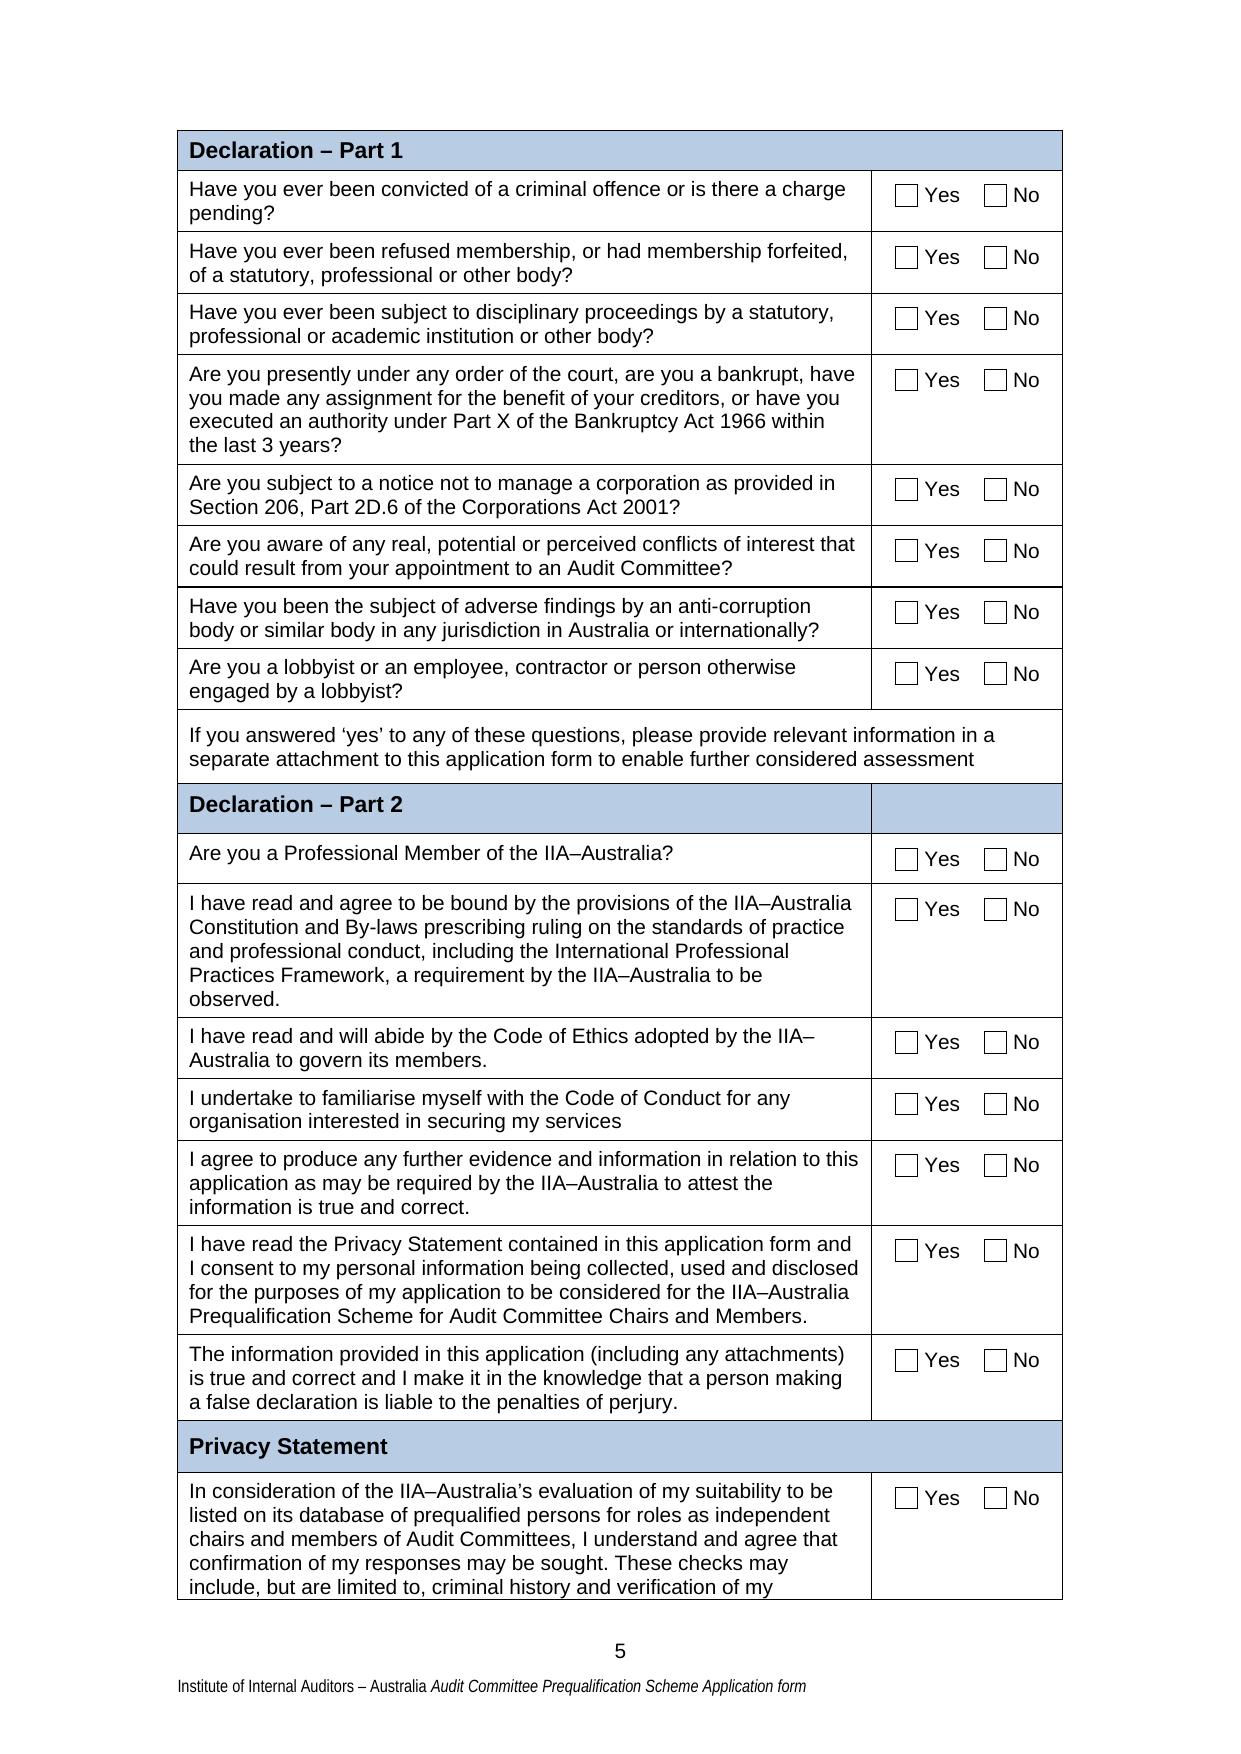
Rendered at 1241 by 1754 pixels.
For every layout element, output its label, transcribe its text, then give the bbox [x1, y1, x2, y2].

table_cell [178, 1473, 871, 1599]
table_cell If you answered ‘yes’ to any of these questions, please provide relevant information in a separate attachment to this application form to enable further considered assessment [178, 710, 1062, 783]
table_cell Yes No [872, 884, 1062, 1017]
table_cell I have read and will abide by the Code of Ethics adopted by the IIA–Australia to govern its members. [178, 1018, 871, 1078]
table_cell The information provided in this application (including any attachments) is true and correct and I make it in the knowledge that a person making a false declaration is liable to the penalties of perjury. [178, 1335, 871, 1420]
table_cell I have read and agree to be bound by the provisions of the IIA–Australia Constitution and By-laws prescribing ruling on the standards of practice and professional conduct, including the International Professional Practices Framework, a requirement by the IIA–Australia to be observed. [178, 884, 871, 1017]
table_cell Are you a Professional Member of the IIA–Australia? [178, 834, 871, 883]
table_cell Yes No [872, 294, 1062, 354]
table_cell Yes No [872, 526, 1062, 586]
table_cell Yes No [872, 1141, 1062, 1225]
table_cell I have read the Privacy Statement contained in this application form and I consent to my personal information being collected, used and disclosed for the purposes of my application to be considered for the IIA–Australia Prequalification Scheme for Audit Committee Chairs and Members. [178, 1226, 871, 1334]
table_cell Have you been the subject of adverse findings by an anti-corruption body or similar body in any jurisdiction in Australia or internationally? [178, 588, 871, 648]
table_header Declaration – Part 1 [178, 131, 1062, 170]
table_cell Yes No [872, 465, 1062, 525]
table_cell I undertake to familiarise myself with the Code of Conduct for any organisation interested in securing my services [178, 1079, 871, 1139]
table_cell [872, 784, 1062, 833]
table_cell Yes No [872, 1226, 1062, 1334]
table_cell Yes No [872, 1335, 1062, 1420]
table_cell Yes No [872, 834, 1062, 883]
table_cell Have you ever been convicted of a criminal offence or is there a charge pending? [178, 171, 871, 231]
table_cell Yes No [872, 171, 1062, 231]
table_cell Yes No [872, 1018, 1062, 1078]
table_cell Declaration – Part 2 [178, 784, 871, 833]
table_cell Yes No [872, 232, 1062, 293]
table_cell Have you ever been subject to disciplinary proceedings by a statutory, professional or academic institution or other body? [178, 294, 871, 354]
table_cell Yes No [872, 649, 1062, 709]
table_cell Are you presently under any order of the court, are you a bankrupt, have you made any assignment for the benefit of your creditors, or have you executed an authority under Part X of the Bankruptcy Act 1966 within the last 3 years? [178, 355, 871, 463]
table_cell Yes No [872, 588, 1062, 648]
table_cell Are you subject to a notice not to manage a corporation as provided in Section 206, Part 2D.6 of the Corporations Act 2001? [178, 465, 871, 525]
table_cell Privacy Statement [178, 1421, 1062, 1472]
table_cell Yes No [872, 1473, 1062, 1599]
table_cell I agree to produce any further evidence and information in relation to this application as may be required by the IIA–Australia to attest the information is true and correct. [178, 1141, 871, 1225]
table_cell Yes No [872, 1079, 1062, 1139]
table_cell Yes No [872, 355, 1062, 463]
table_cell Have you ever been refused membership, or had membership forfeited, of a statutory, professional or other body? [178, 232, 871, 293]
table_cell Are you a lobbyist or an employee, contractor or person otherwise engaged by a lobbyist? [178, 649, 871, 709]
table_cell Are you aware of any real, potential or perceived conflicts of interest that could result from your appointment to an Audit Committee? [178, 526, 871, 586]
